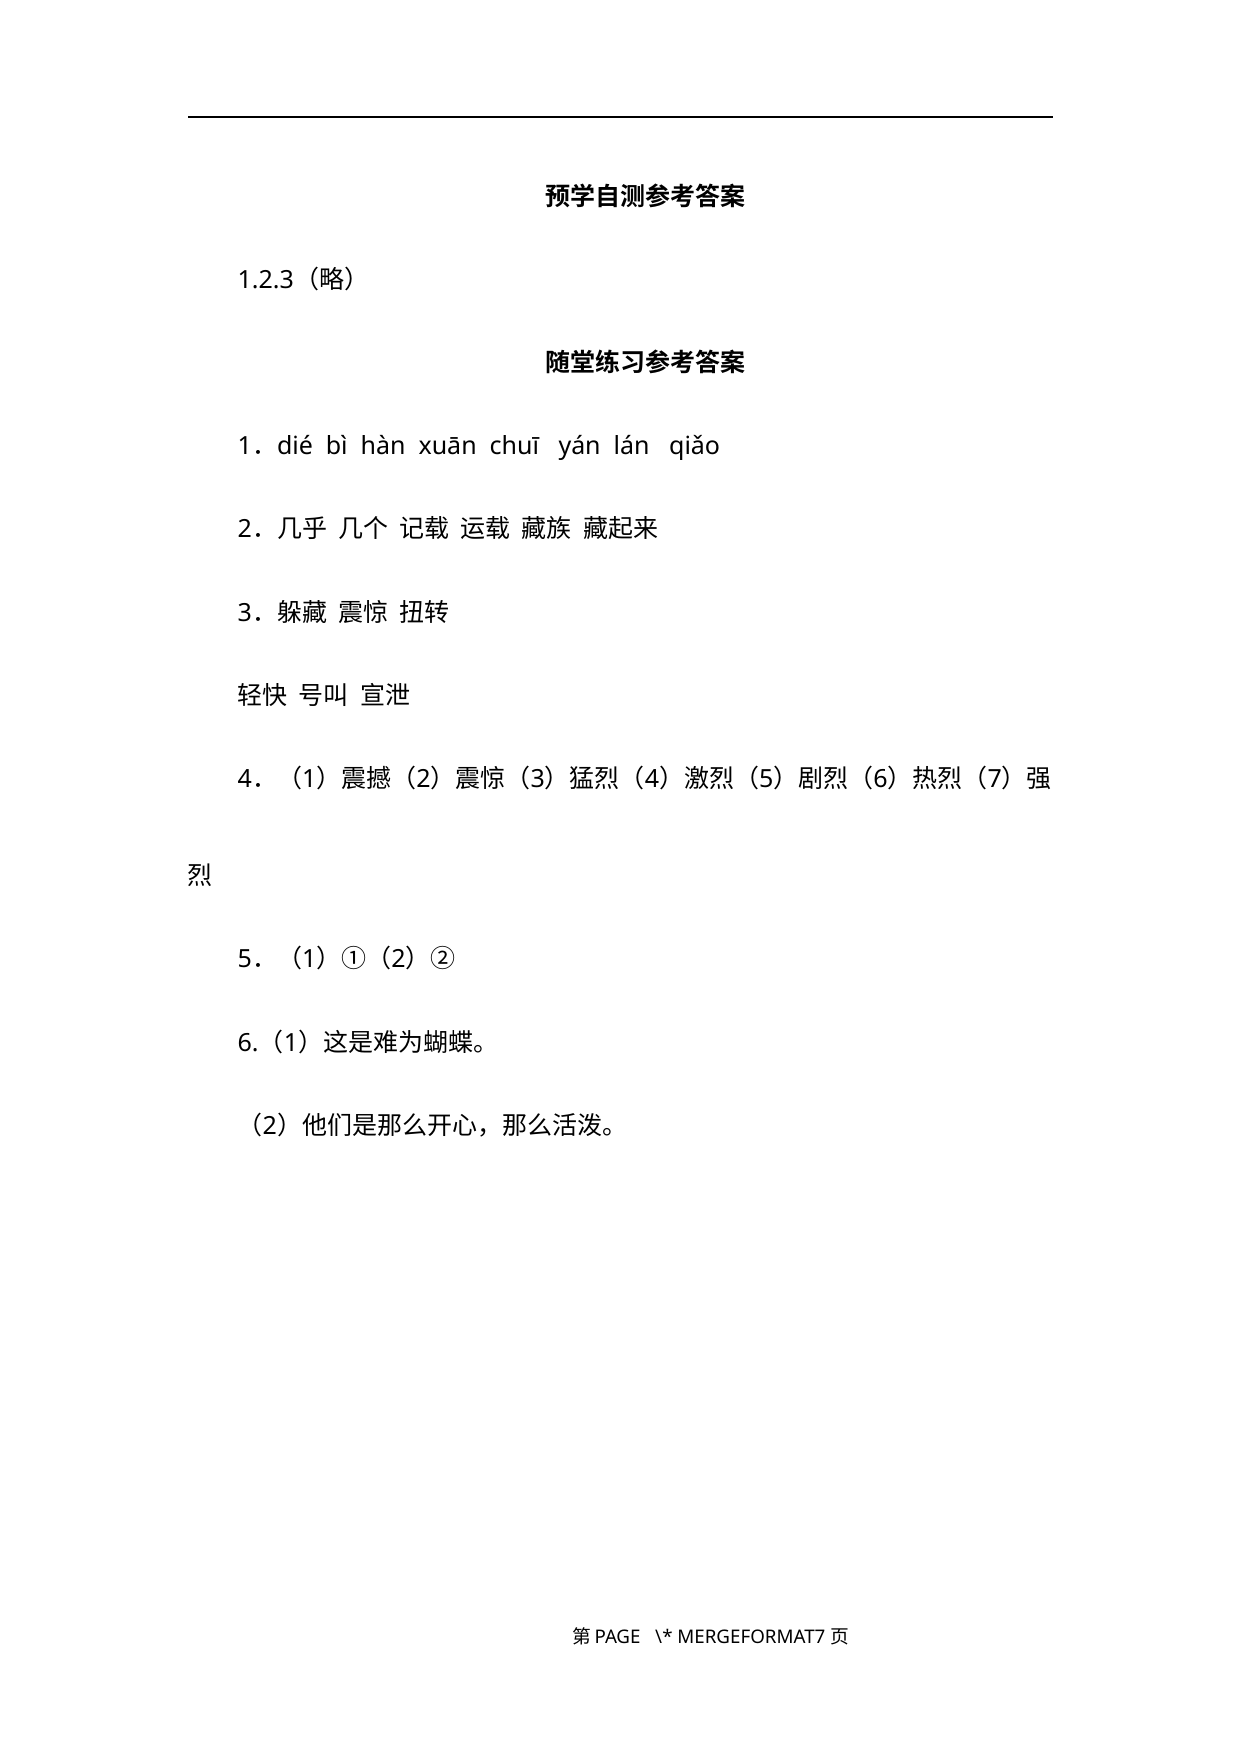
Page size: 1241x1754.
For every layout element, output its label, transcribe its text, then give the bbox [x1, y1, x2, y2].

text 6.（1）这是难为蝴蝶。 [187, 1008, 1053, 1073]
text 2．几乎 几个 记载 运载 藏族 藏起来 [187, 494, 1053, 559]
text （2）他们是那么开心，那么活泼。 [187, 1091, 1053, 1156]
text 1.2.3（略） [187, 245, 1053, 310]
text 预学自测参考答案 [187, 162, 1053, 227]
text 随堂练习参考答案 [187, 328, 1053, 393]
text 轻快 号叫 宣泄 [187, 661, 1053, 726]
text 5．（1）①（2）② [187, 924, 1053, 989]
text 1．dié bì hàn xuān chuī yán lán qiǎo [187, 411, 1053, 476]
text 4．（1）震撼（2）震惊（3）猛烈（4）激烈（5）剧烈（6）热烈（7）强烈 [187, 744, 1053, 906]
text 3．躲藏 震惊 扭转 [187, 578, 1053, 643]
